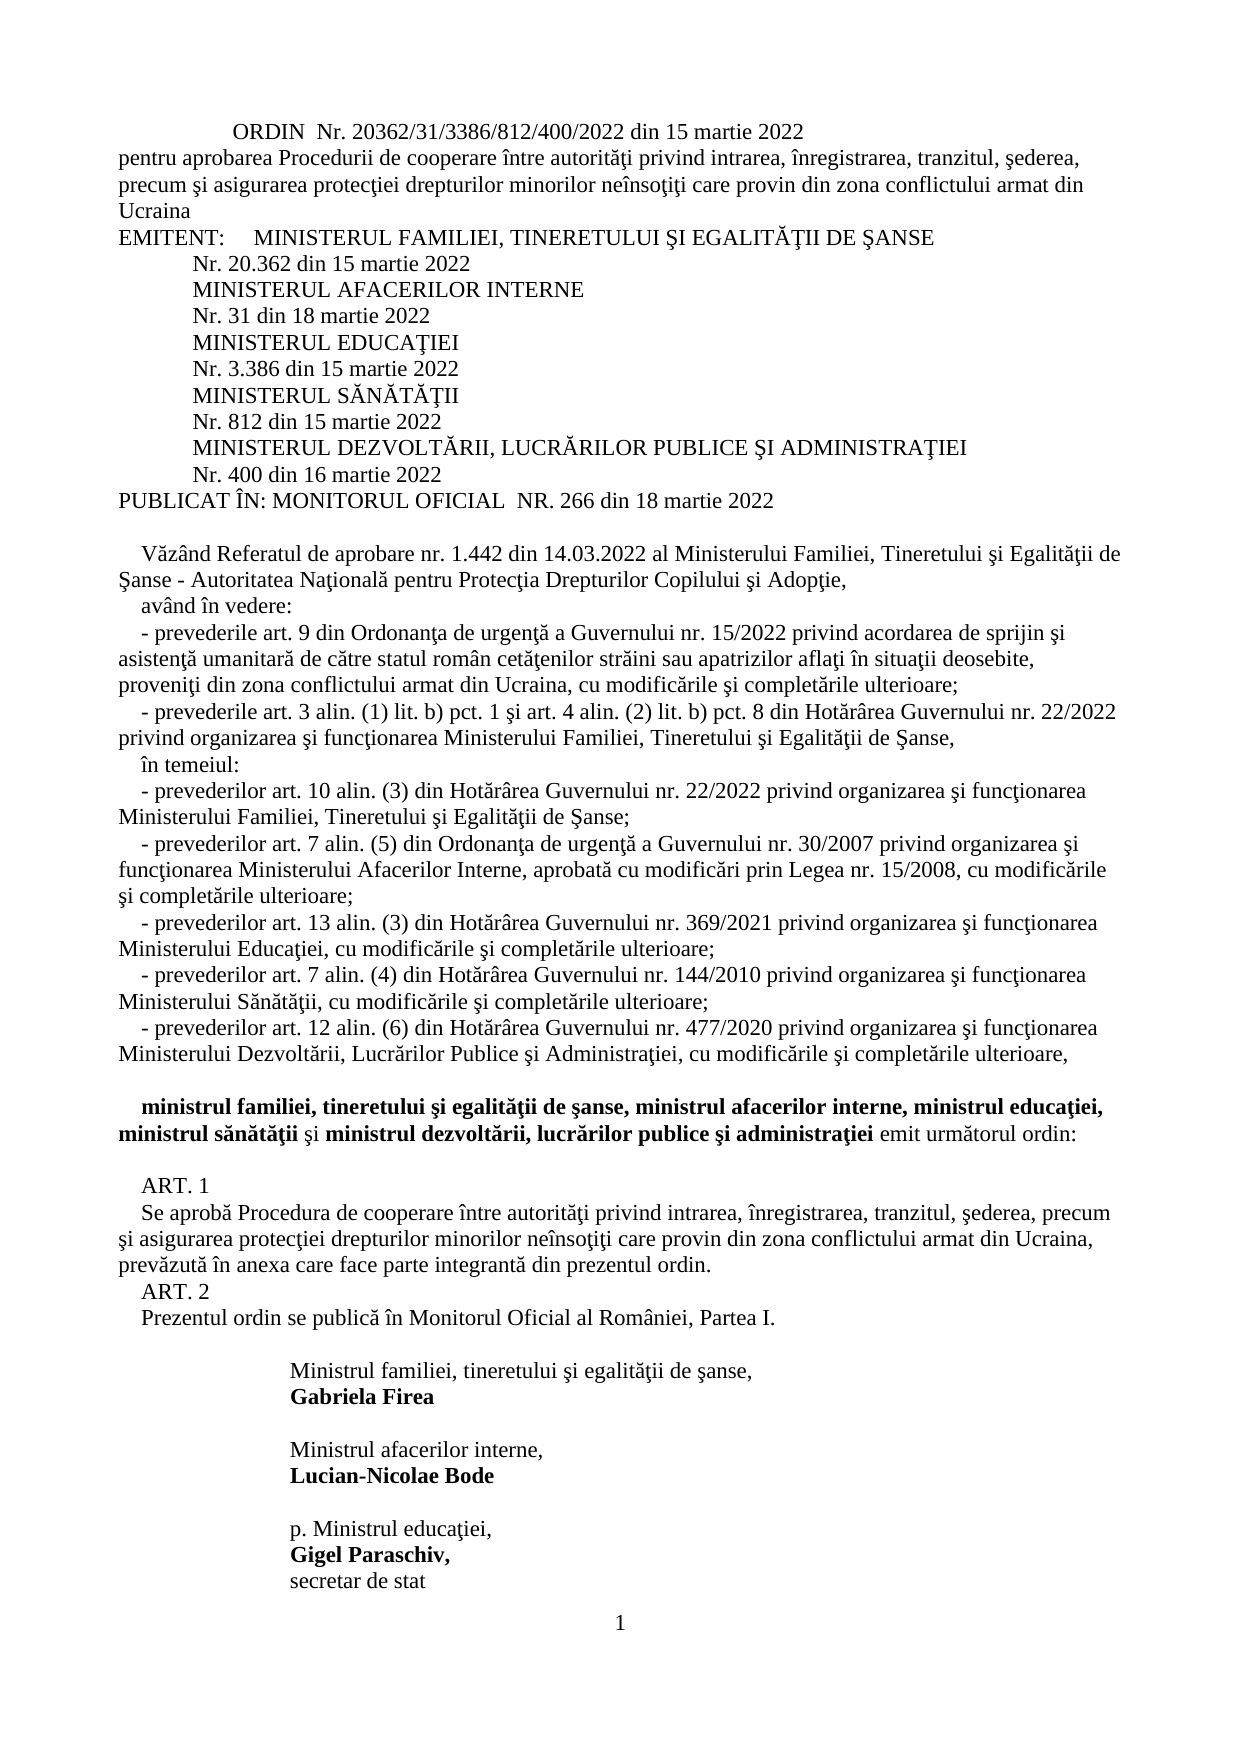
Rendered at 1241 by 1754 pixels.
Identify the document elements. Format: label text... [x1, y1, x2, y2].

text ministrul familiei, tineretului şi egalităţii de şanse, ministrul afacerilor interne, ministrul educaţiei, ministrul sănătăţii şi ministrul dezvoltării, lucrărilor publice şi administraţiei emit următorul ordin: [118, 1093, 1122, 1146]
text - prevederile art. 9 din Ordonanţa de urgenţă a Guvernului nr. 15/2022 privind acordarea de sprijin şi asistenţă umanitară de către statul român cetăţenilor străini sau apatrizilor aflaţi în situaţii deosebite, proveniţi din zona conflictului armat din Ucraina, cu modificările şi completările ulterioare; [118, 619, 1122, 698]
text Lucian-Nicolae Bode [118, 1462, 1122, 1488]
text pentru aprobarea Procedurii de cooperare între autorităţi privind intrarea, înregistrarea, tranzitul, şederea, precum şi asigurarea protecţiei drepturilor minorilor neînsoţiţi care provin din zona conflictului armat din Ucraina [118, 144, 1122, 223]
text - prevederilor art. 10 alin. (3) din Hotărârea Guvernului nr. 22/2022 privind organizarea şi funcţionarea Ministerului Familiei, Tineretului şi Egalităţii de Şanse; [118, 777, 1122, 830]
text Prezentul ordin se publică în Monitorul Oficial al României, Partea I. [118, 1304, 1122, 1330]
text Se aprobă Procedura de cooperare între autorităţi privind intrarea, înregistrarea, tranzitul, şederea, precum şi asigurarea protecţiei drepturilor minorilor neînsoţiţi care provin din zona conflictului armat din Ucraina, prevăzută în anexa care face parte integrantă din prezentul ordin. [118, 1199, 1122, 1278]
text secretar de stat [118, 1568, 1122, 1594]
text - prevederilor art. 13 alin. (3) din Hotărârea Guvernului nr. 369/2021 privind organizarea şi funcţionarea Ministerului Educaţiei, cu modificările şi completările ulterioare; [118, 909, 1122, 961]
text Gabriela Firea [118, 1383, 1122, 1409]
text MINISTERUL SĂNĂTĂŢII [118, 382, 1122, 408]
text PUBLICAT ÎN: MONITORUL OFICIAL NR. 266 din 18 martie 2022 [118, 487, 1122, 513]
text ORDIN Nr. 20362/31/3386/812/400/2022 din 15 martie 2022 [118, 118, 1122, 144]
text p. Ministrul educaţiei, [118, 1515, 1122, 1541]
text - prevederile art. 3 alin. (1) lit. b) pct. 1 şi art. 4 alin. (2) lit. b) pct. 8 din Hotărârea Guvernului nr. 22/2022 privind organizarea şi funcţionarea Ministerului Familiei, Tineretului şi Egalităţii de Şanse, [118, 698, 1122, 751]
text Văzând Referatul de aprobare nr. 1.442 din 14.03.2022 al Ministerului Familiei, Tineretului şi Egalităţii de Şanse - Autoritatea Naţională pentru Protecţia Drepturilor Copilului şi Adopţie, [118, 540, 1122, 592]
text Ministrul afacerilor interne, [118, 1436, 1122, 1462]
text - prevederilor art. 12 alin. (6) din Hotărârea Guvernului nr. 477/2020 privind organizarea şi funcţionarea Ministerului Dezvoltării, Lucrărilor Publice şi Administraţiei, cu modificările şi completările ulterioare, [118, 1014, 1122, 1067]
text EMITENT: MINISTERUL FAMILIEI, TINERETULUI ŞI EGALITĂŢII DE ŞANSE [118, 223, 1122, 250]
text MINISTERUL AFACERILOR INTERNE [118, 276, 1122, 303]
text Ministrul familiei, tineretului şi egalităţii de şanse, [118, 1357, 1122, 1383]
text MINISTERUL EDUCAŢIEI [118, 329, 1122, 355]
text Nr. 400 din 16 martie 2022 [118, 461, 1122, 487]
text Nr. 31 din 18 martie 2022 [118, 303, 1122, 329]
text ART. 2 [118, 1278, 1122, 1304]
text Nr. 812 din 15 martie 2022 [118, 408, 1122, 434]
text MINISTERUL DEZVOLTĂRII, LUCRĂRILOR PUBLICE ŞI ADMINISTRAŢIEI [118, 434, 1122, 461]
text ART. 1 [118, 1172, 1122, 1199]
text - prevederilor art. 7 alin. (5) din Ordonanţa de urgenţă a Guvernului nr. 30/2007 privind organizarea şi funcţionarea Ministerului Afacerilor Interne, aprobată cu modificări prin Legea nr. 15/2008, cu modificările şi completările ulterioare; [118, 830, 1122, 909]
text Nr. 3.386 din 15 martie 2022 [118, 355, 1122, 382]
text având în vedere: [118, 592, 1122, 619]
text - prevederilor art. 7 alin. (4) din Hotărârea Guvernului nr. 144/2010 privind organizarea şi funcţionarea Ministerului Sănătăţii, cu modificările şi completările ulterioare; [118, 961, 1122, 1014]
text în temeiul: [118, 751, 1122, 777]
text Nr. 20.362 din 15 martie 2022 [118, 250, 1122, 276]
text Gigel Paraschiv, [118, 1541, 1122, 1568]
